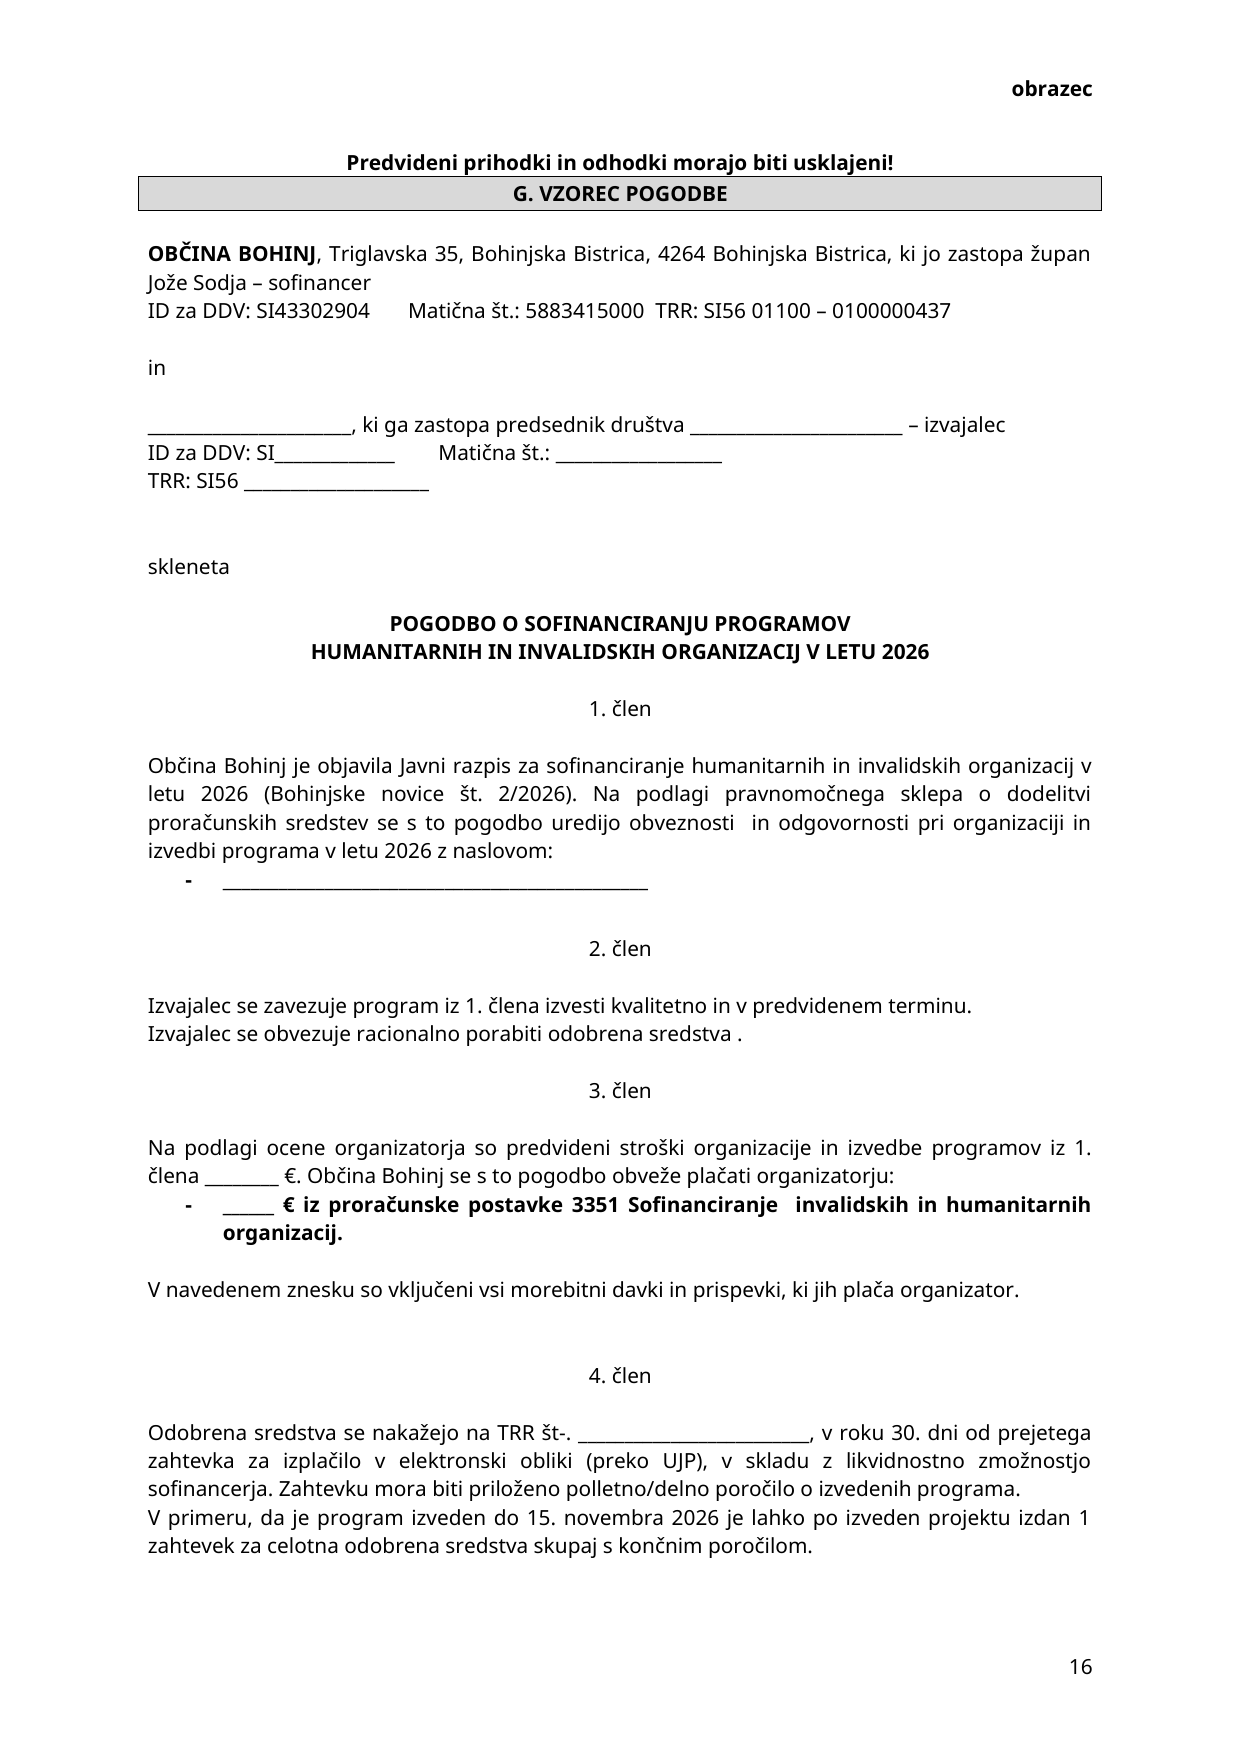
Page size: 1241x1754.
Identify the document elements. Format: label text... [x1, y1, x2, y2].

text in [148, 353, 1093, 381]
text Občina Bohinj je objavila Javni razpis za sofinanciranje humanitarnih in invalidskih organizacij v letu 2026 (Bohinjske novice št. 2/2026). Na podlagi pravnomočnega sklepa o dodelitvi proračunskih sredstev se s to pogodbo uredijo obveznosti in odgovornosti pri organizaciji in izvedbi programa v letu 2026 z naslovom: [148, 751, 1093, 865]
text Odobrena sredstva se nakažejo na TRR št-. _________________________, v roku 30. dni od prejetega zahtevka za izplačilo v elektronski obliki (preko UJP), v skladu z likvidnostno zmožnostjo sofinancerja. Zahtevku mora biti priloženo polletno/delno poročilo o izvedenih programa. [148, 1418, 1093, 1503]
list ______ € iz proračunske postavke 3351 Sofinanciranje invalidskih in humanitarnih organizacij. [185, 1190, 1093, 1247]
text ID za DDV: SI_____________ Matična št.: __________________ [148, 438, 1093, 467]
text V primeru, da je program izveden do 15. novembra 2026 je lahko po izveden projektu izdan 1 zahtevek za celotna odobrena sredstva skupaj s končnim poročilom. [148, 1503, 1093, 1560]
text skleneta [148, 552, 1093, 580]
text POGODBO O SOFINANCIRANJU PROGRAMOV [148, 609, 1093, 637]
text HUMANITARNIH IN INVALIDSKIH ORGANIZACIJ V LETU 2026 [148, 637, 1093, 666]
text Na podlagi ocene organizatorja so predvideni stroški organizacije in izvedbe programov iz 1. člena ________ €. Občina Bohinj se s to pogodbo obveže plačati organizatorju: [148, 1133, 1093, 1190]
text 4. člen [148, 1361, 1093, 1389]
text ______________________, ki ga zastopa predsednik društva _______________________ – izvajalec [148, 410, 1093, 438]
list Izvajalec se zavezuje program iz 1. člena izvesti kvalitetno in v predvidenem terminu. [148, 991, 1093, 1019]
list ______________________________________________ [185, 865, 1093, 893]
text Predvideni prihodki in odhodki morajo biti usklajeni! [148, 148, 1093, 176]
text 2. člen [148, 934, 1093, 963]
text 1. člen [148, 694, 1093, 723]
list Izvajalec se obvezuje racionalno porabiti odobrena sredstva . [148, 1019, 1093, 1048]
text V navedenem znesku so vključeni vsi morebitni davki in prispevki, ki jih plača organizator. [148, 1275, 1093, 1304]
list 3. člen [148, 1076, 1093, 1105]
text G. VZOREC POGODBE [139, 177, 1101, 210]
text OBČINA BOHINJ, Triglavska 35, Bohinjska Bistrica, 4264 Bohinjska Bistrica, ki jo zastopa župan Jože Sodja – sofinancer [148, 239, 1093, 296]
text TRR: SI56 ____________________ [148, 467, 1093, 495]
text ID za DDV: SI43302904 Matična št.: 5883415000 TRR: SI56 01100 – 0100000437 [148, 296, 1093, 324]
